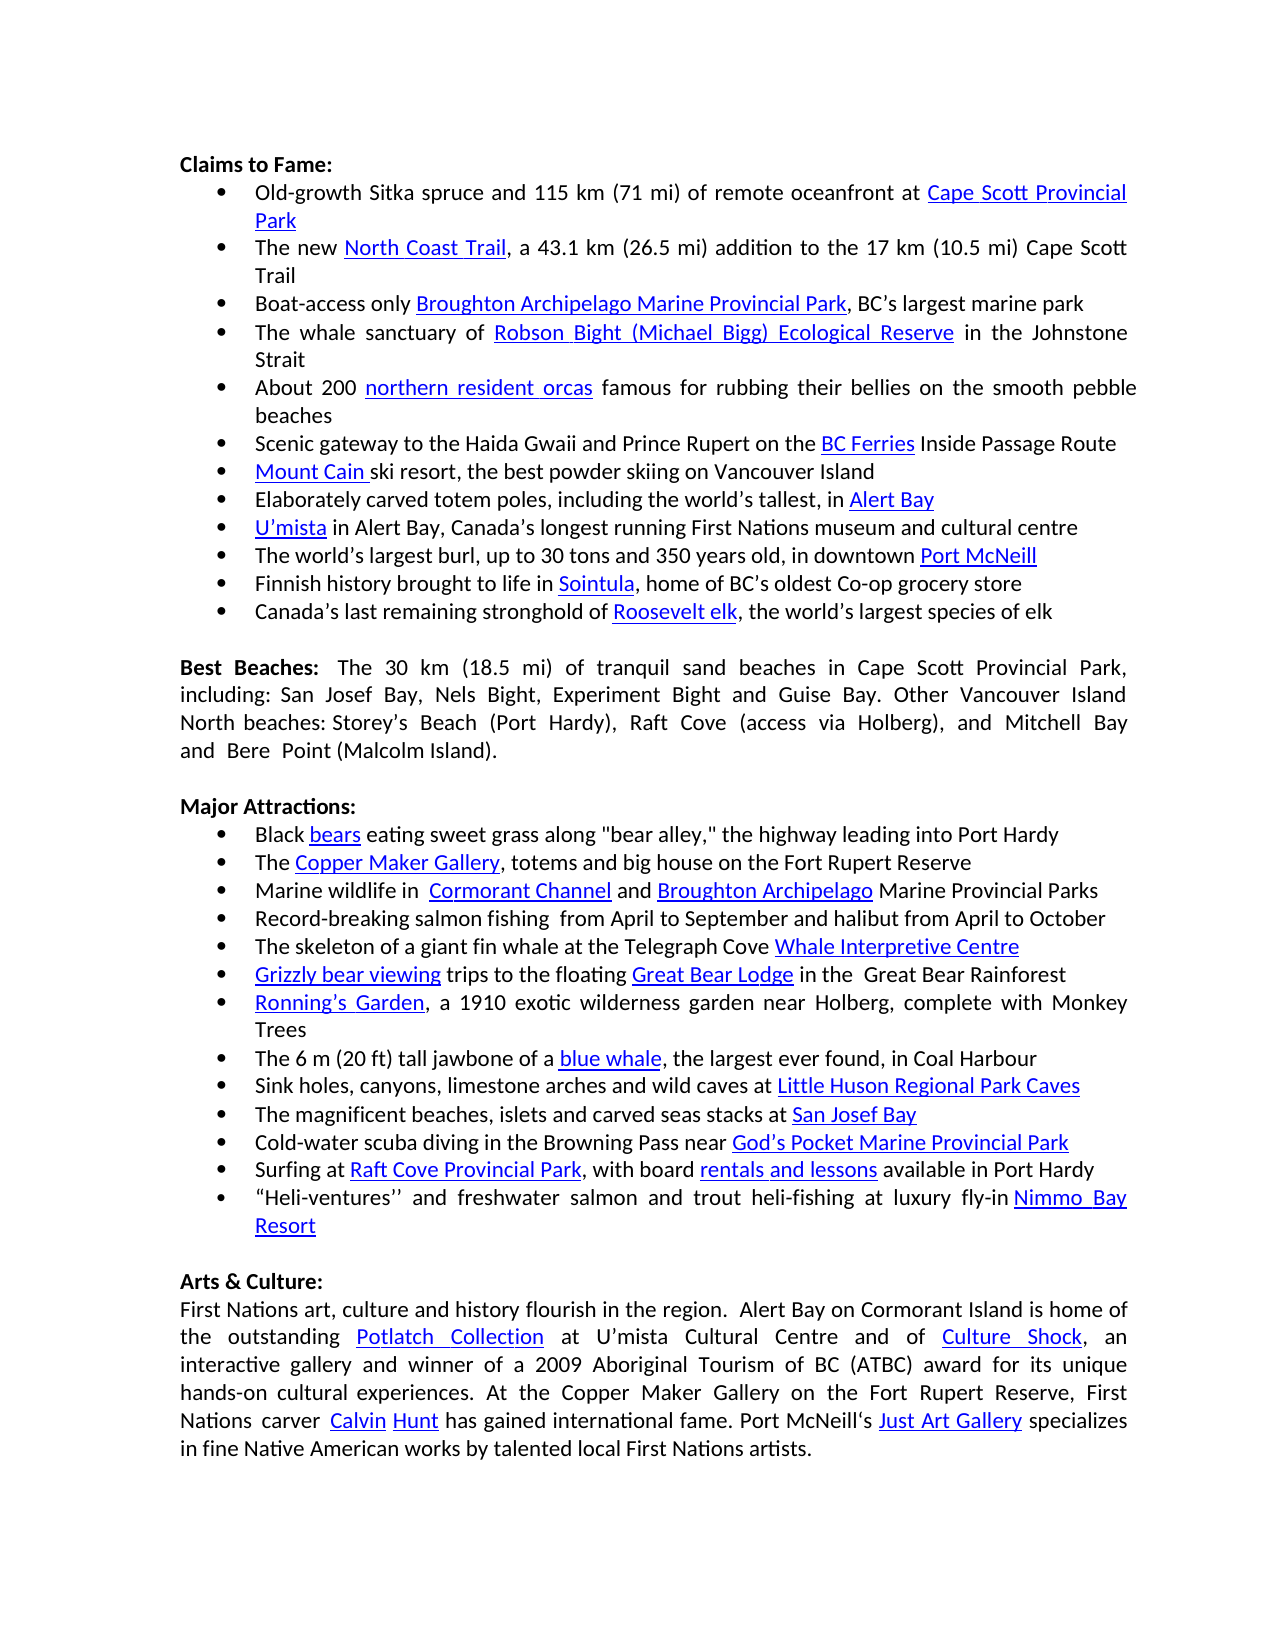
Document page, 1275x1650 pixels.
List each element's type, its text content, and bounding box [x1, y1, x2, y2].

text  Ronning’s Garden, a 1910 exotic wilderness garden near Holberg, complete with Monkey Trees [217, 988, 1131, 1044]
text  Grizzly bear viewing trips to the floating Great Bear Lodge in the Great Bear Rainforest [217, 960, 1188, 988]
text  Finnish history brought to life in Sointula, home of BC’s oldest Co-op grocery store [217, 569, 1188, 597]
text Claims to Fame: [180, 150, 1188, 178]
text  The whale sanctuary of Robson Bight (Michael Bigg) Ecological Reserve in the Johnstone Strait [217, 318, 1131, 374]
text  Sink holes, canyons, limestone arches and wild caves at Little Huson Regional Park Caves  The magnificent beaches, islets and carved seas stacks at San Josef Bay [217, 1072, 1083, 1128]
text  Surfing at Raft Cove Provincial Park, with board rentals and lessons available in Port Hardy [217, 1156, 1188, 1183]
text  U’mista in Alert Bay, Canada’s longest running First Nations museum and cultural centre  The world’s largest burl, up to 30 tons and 350 years old, in downtown Port McNeill [217, 513, 1080, 569]
text First Nations art, culture and history flourish in the region. Alert Bay on Cormorant Island is home of the outstanding Potlatch Collection at U’mista Cultural Centre and of Culture Shock, an interactive gallery and winner of a 2009 Aboriginal Tourism of BC (ATBC) award for its unique hands-on cultural experiences. At the Copper Maker Gallery on the Fort Rupert Reserve, First Nations carver Calvin Hunt has gained international fame. Port McNeill‘s Just Art Gallery specializes in fine Native American works by talented local First Nations artists. [180, 1295, 1128, 1462]
text  Scenic gateway to the Haida Gwaii and Prince Rupert on the BC Ferries Inside Passage Route  Mount Cain ski resort, the best powder skiing on Vancouver Island [217, 429, 1117, 486]
text Arts & Culture: [180, 1267, 1188, 1295]
text  Marine wildlife in Cormorant Channel and Broughton Archipelago Marine Provincial Parks  Record-breaking salmon fishing from April to September and halibut from April to October  The skeleton of a giant fin whale at the Telegraph Cove Whale Interpretive Centre [217, 876, 1107, 960]
text  The new North Coast Trail, a 43.1 km (26.5 mi) addition to the 17 km (10.5 mi) Cape Scott Trail [217, 234, 1131, 289]
text  The 6 m (20 ft) tall jawbone of a blue whale, the largest ever found, in Coal Harbour [217, 1044, 1188, 1072]
text  Canada’s last remaining stronghold of Roosevelt elk, the world’s largest species of elk [217, 597, 1188, 625]
text  Cold-water scuba diving in the Browning Pass near God’s Pocket Marine Provincial Park [217, 1128, 1188, 1156]
text  Elaborately carved totem poles, including the world’s tallest, in Alert Bay [217, 486, 1188, 513]
text  “Heli-ventures’’ and freshwater salmon and trout heli-fishing at luxury fly-in Nimmo Bay Resort [217, 1183, 1131, 1239]
text  Black bears eating sweet grass along "bear alley," the highway leading into Port Hardy  The Copper Maker Gallery, totems and big house on the Fort Rupert Reserve [217, 820, 1059, 876]
text  Old-growth Sitka spruce and 115 km (71 mi) of remote oceanfront at Cape Scott Provincial Park [217, 178, 1131, 234]
text Best Beaches: The 30 km (18.5 mi) of tranquil sand beaches in Cape Scott Provincial Park, including: San Josef Bay, Nels Bight, Experiment Bight and Guise Bay. Other Vancouver Island North beaches: Storey’s Beach (Port Hardy), Raft Cove (access via Holberg), and Mitchell Bay and Bere Point (Malcolm Island). [180, 653, 1127, 764]
text Major Attractions: [180, 792, 1188, 820]
text  Boat-access only Broughton Archipelago Marine Provincial Park, BC’s largest marine park [217, 289, 1188, 318]
text  About 200 northern resident orcas famous for rubbing their bellies on the smooth pebble beaches [217, 374, 1140, 429]
